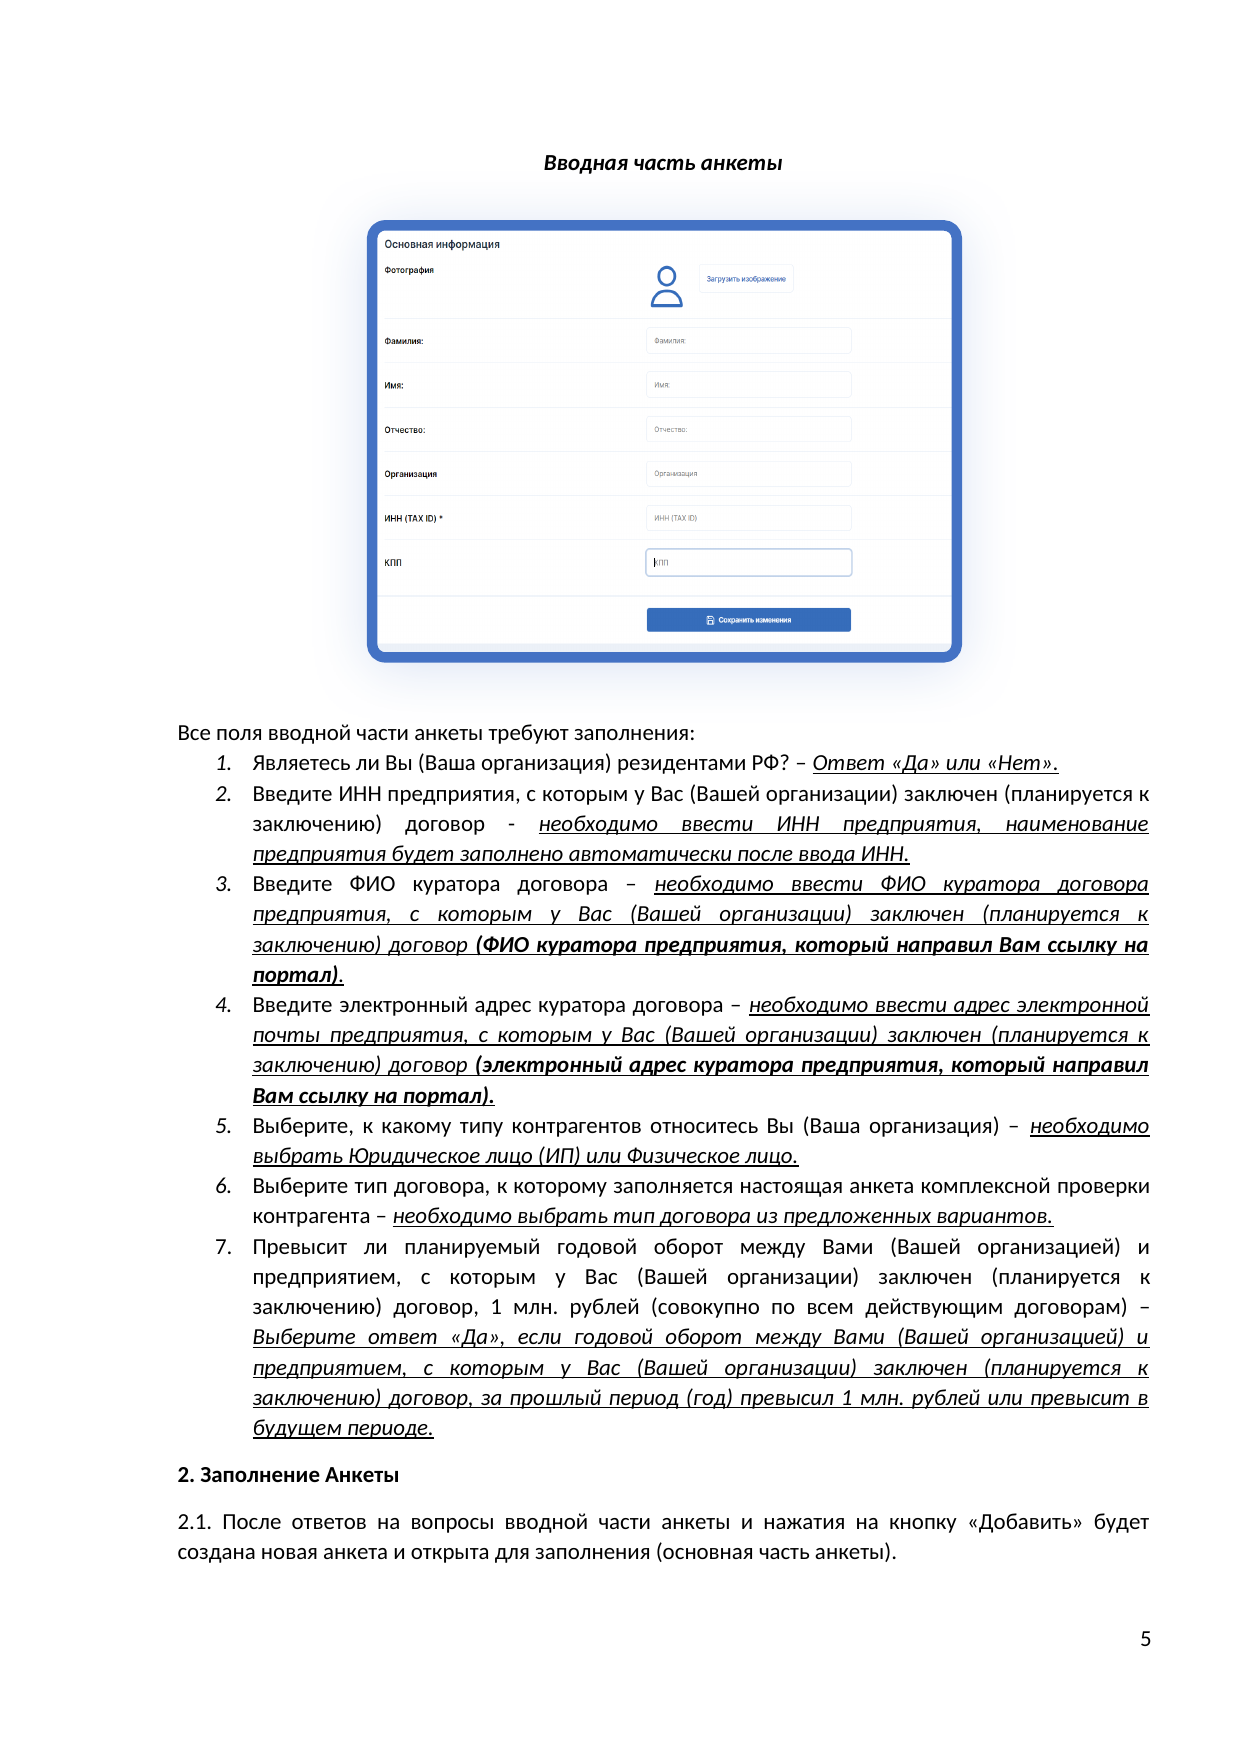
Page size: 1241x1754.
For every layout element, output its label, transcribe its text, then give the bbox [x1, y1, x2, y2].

list Введите ФИО куратора договора – необходимо ввести ФИО куратора договора предприятия, с которым у Вас (Вашей организации) заключен (планируется к заключению) договор (ФИО куратора предприятия, который направил Вам ссылку на портал). [215, 869, 1152, 988]
list Введите ИНН предприятия, с которым у Вас (Вашей организации) заключен (планируется к заключению) договор - необходимо ввести ИНН предприятия, наименование предприятия будет заполнено автоматически после ввода ИНН. [215, 779, 1152, 867]
list Все поля вводной части анкеты требуют заполнения: [177, 718, 1152, 746]
text 2. Заполнение Анкеты [177, 1460, 1152, 1488]
list Превысит ли планируемый годовой оборот между Вами (Вашей организацией) и предприятием, с которым у Вас (Вашей организации) заключен (планируется к заключению) договор, 1 млн. рублей (совокупно по всем действующим договорам) – Выберите ответ «Да», если годовой оборот между Вами (Вашей организацией) и предприятием, с которым у Вас (Вашей организации) заключен (планируется к заключению) договор, за прошлый период (год) превысил 1 млн. рублей или превысит в будущем периоде. [215, 1232, 1152, 1441]
list Являетесь ли Вы (Ваша организация) резидентами РФ? – Ответ «Да» или «Нет». [215, 748, 1152, 777]
list Вводная часть анкеты [177, 148, 1152, 176]
list Выберите тип договора, к которому заполняется настоящая анкета комплексной проверки контрагента – необходимо выбрать тип договора из предложенных вариантов. [215, 1171, 1152, 1230]
list Выберите, к какому типу контрагентов относитесь Вы (Ваша организация) – необходимо выбрать Юридическое лицо (ИП) или Физическое лицо. [215, 1111, 1152, 1169]
text 2.1. После ответов на вопросы вводной части анкеты и нажатия на кнопку «Добавить» будет создана новая анкета и открыта для заполнения (основная часть анкеты). [177, 1507, 1152, 1565]
list Введите электронный адрес куратора договора – необходимо ввести адрес электронной почты предприятия, с которым у Вас (Вашей организации) заключен (планируется к заключению) договор (электронный адрес куратора предприятия, который направил Вам ссылку на портал). [215, 990, 1152, 1109]
